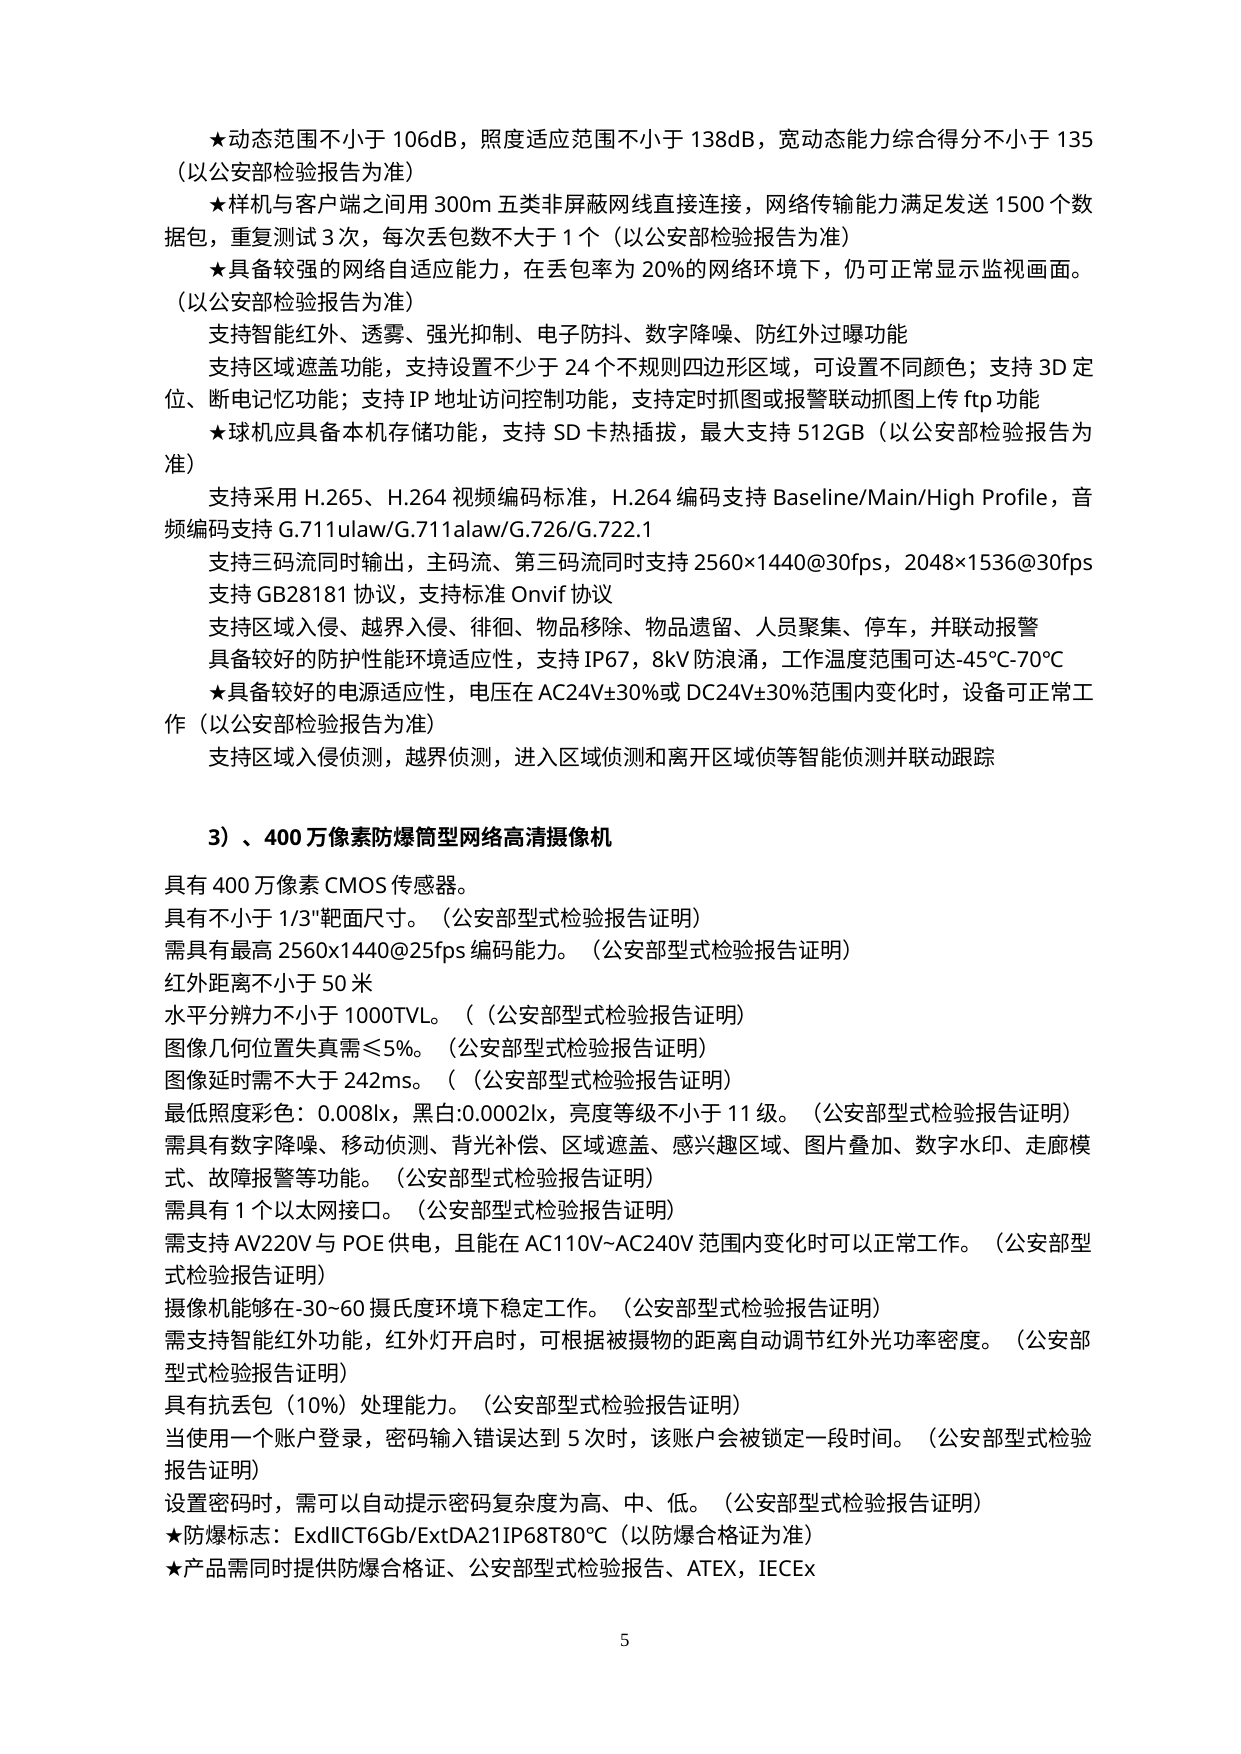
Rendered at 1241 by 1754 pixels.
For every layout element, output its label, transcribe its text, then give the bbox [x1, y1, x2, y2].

text 设置密码时，需可以自动提示密码复杂度为高、中、低。（公安部型式检验报告证明） [164, 1485, 1094, 1518]
text 需支持AV220V与POE供电，且能在AC110V~AC240V范围内变化时可以正常工作。（公安部型式检验报告证明） [164, 1225, 1094, 1290]
text 最低照度彩色：0.008lx，黑白:0.0002lx，亮度等级不小于11级。（公安部型式检验报告证明） [164, 1095, 1094, 1128]
text 3）、400万像素防爆筒型网络高清摄像机 [164, 819, 1094, 852]
text ★样机与客户端之间用300m五类非屏蔽网线直接连接，网络传输能力满足发送1500个数据包，重复测试3次，每次丢包数不大于1个（以公安部检验报告为准） [164, 187, 1094, 252]
text 需具有1个以太网接口。（公安部型式检验报告证明） [164, 1193, 1094, 1225]
text ★具备较好的电源适应性，电压在AC24V±30%或DC24V±30%范围内变化时，设备可正常工作（以公安部检验报告为准） [164, 674, 1094, 739]
text 支持区域遮盖功能，支持设置不少于24个不规则四边形区域，可设置不同颜色；支持3D定位、断电记忆功能；支持IP地址访问控制功能，支持定时抓图或报警联动抓图上传ftp功能 [164, 349, 1094, 414]
text 支持区域入侵侦测，越界侦测，进入区域侦测和离开区域侦等智能侦测并联动跟踪 [164, 739, 1094, 772]
text 支持区域入侵、越界入侵、徘徊、物品移除、物品遗留、人员聚集、停车，并联动报警 [164, 609, 1094, 642]
text 图像几何位置失真需≤5%。（公安部型式检验报告证明） [164, 1030, 1094, 1063]
text 图像延时需不大于242ms。（ （公安部型式检验报告证明） [164, 1063, 1094, 1095]
text 支持三码流同时输出，主码流、第三码流同时支持2560×1440@30fps，2048×1536@30fps [164, 544, 1094, 577]
text 水平分辨力不小于1000TVL。（（公安部型式检验报告证明） [164, 998, 1094, 1030]
text 具有抗丢包（10%）处理能力。（公安部型式检验报告证明） [164, 1388, 1094, 1420]
text ★具备较强的网络自适应能力，在丢包率为20%的网络环境下，仍可正常显示监视画面。（以公安部检验报告为准） [164, 252, 1094, 317]
text 摄像机能够在-30~60摄氏度环境下稳定工作。（公安部型式检验报告证明） [164, 1290, 1094, 1323]
text 需支持智能红外功能，红外灯开启时，可根据被摄物的距离自动调节红外光功率密度。（公安部型式检验报告证明） [164, 1323, 1094, 1388]
text 支持GB28181协议，支持标准Onvif协议 [164, 577, 1094, 609]
text 支持采用H.265、H.264视频编码标准，H.264编码支持Baseline/Main/High Profile，音频编码支持G.711ulaw/G.711alaw/G.726/G.722.1 [164, 479, 1094, 544]
text 具有不小于1/3"靶面尺寸。（公安部型式检验报告证明） [164, 900, 1094, 933]
text ★动态范围不小于106dB，照度适应范围不小于138dB，宽动态能力综合得分不小于135（以公安部检验报告为准） [164, 122, 1094, 187]
text 支持智能红外、透雾、强光抑制、电子防抖、数字降噪、防红外过曝功能 [164, 317, 1094, 349]
text 红外距离不小于50米 [164, 965, 1094, 998]
text 需具有数字降噪、移动侦测、背光补偿、区域遮盖、感兴趣区域、图片叠加、数字水印、走廊模式、故障报警等功能。（公安部型式检验报告证明） [164, 1128, 1094, 1193]
text ★防爆标志：ExdⅡCT6Gb/ExtDA21IP68T80℃（以防爆合格证为准） [164, 1518, 1094, 1550]
text 具备较好的防护性能环境适应性，支持IP67，8kV防浪涌，工作温度范围可达-45℃-70℃ [164, 642, 1094, 674]
text 需具有最高2560x1440@25fps编码能力。（公安部型式检验报告证明） [164, 933, 1094, 965]
text 当使用一个账户登录，密码输入错误达到5次时，该账户会被锁定一段时间。（公安部型式检验报告证明） [164, 1420, 1094, 1485]
text ★球机应具备本机存储功能，支持SD卡热插拔，最大支持512GB（以公安部检验报告为准） [164, 414, 1094, 479]
text ★产品需同时提供防爆合格证、公安部型式检验报告、ATEX，IECEx [164, 1550, 1094, 1583]
text 具有400万像素CMOS传感器。 [164, 868, 1094, 900]
